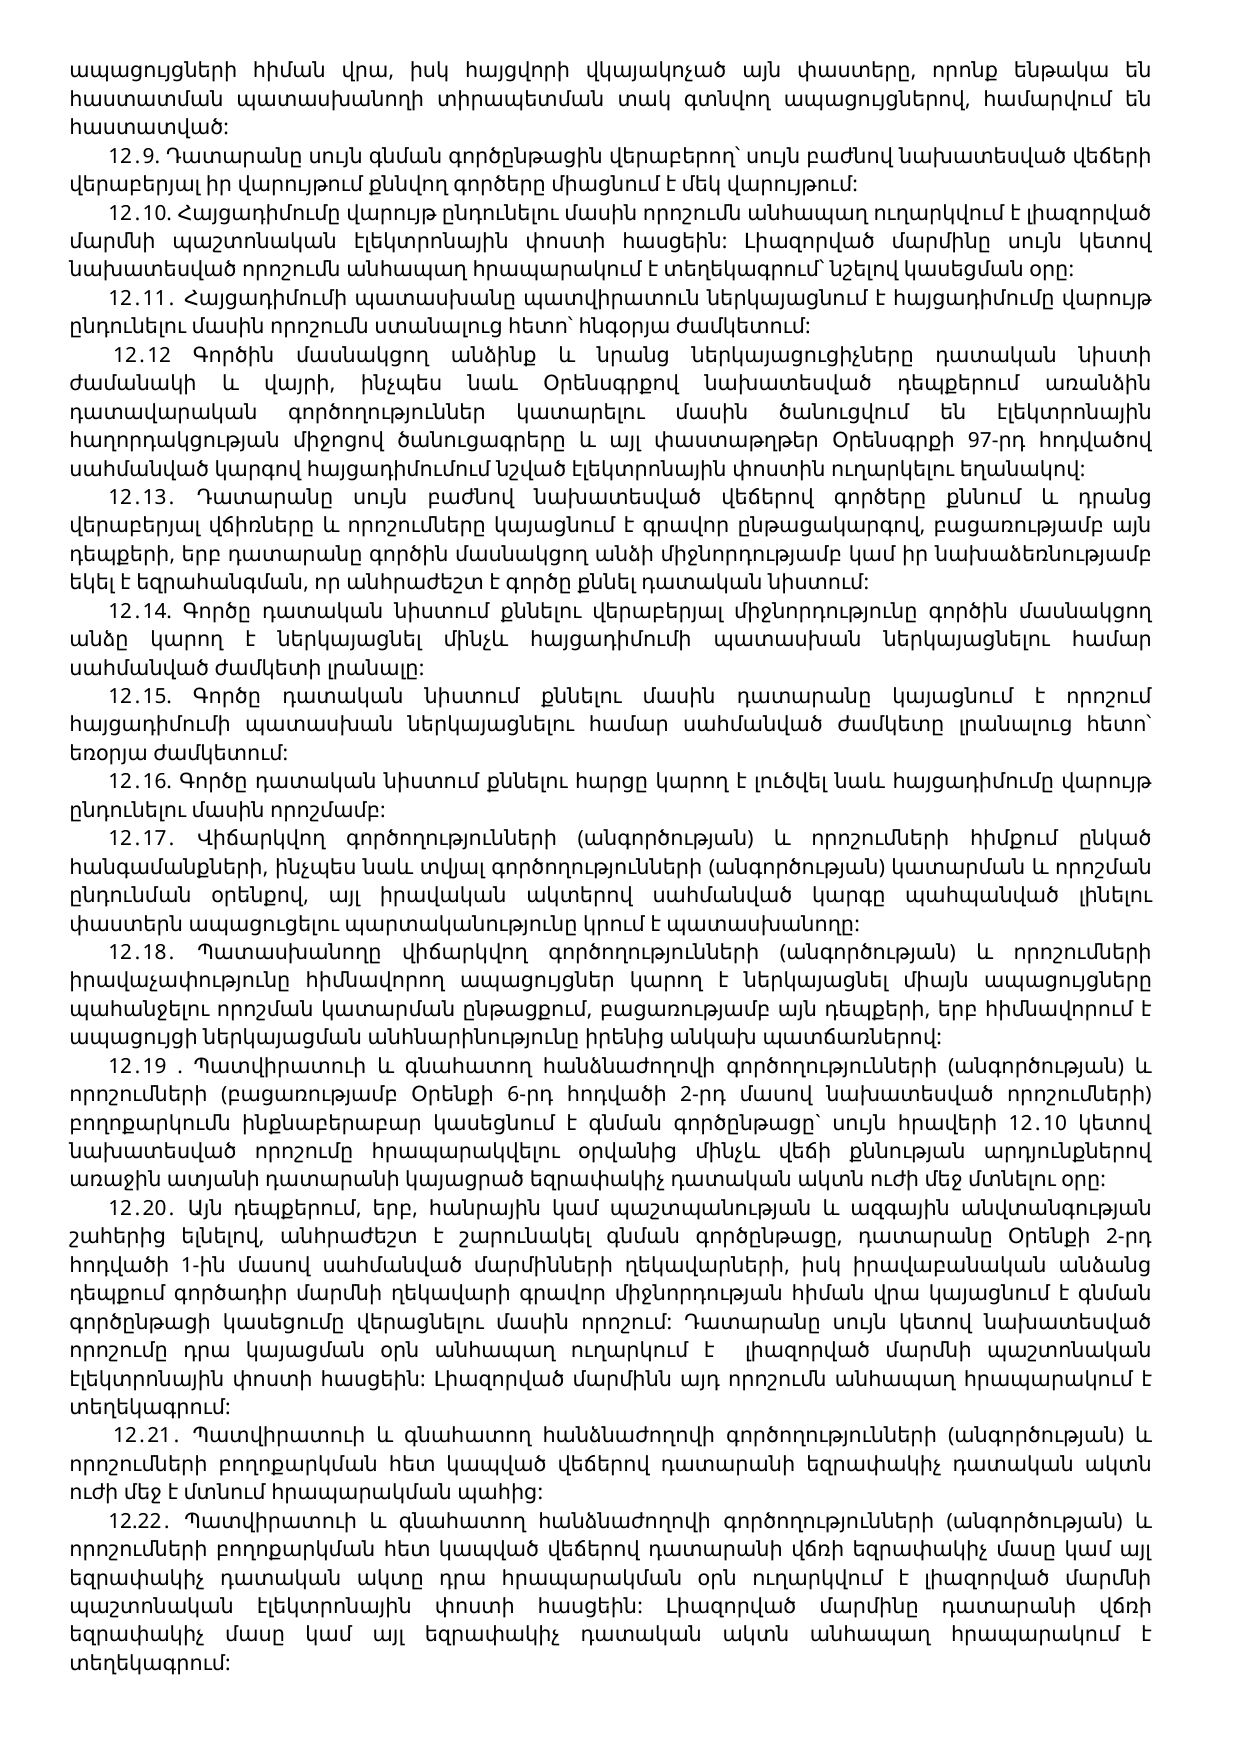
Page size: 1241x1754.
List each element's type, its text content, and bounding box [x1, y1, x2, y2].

text 12․16. Գործը դատական նիստում քննելու հարցը կարող է լուծվել նաև հայցադիմումը վարույթ ընդունելու մասին որոշմամբ: [69, 766, 1152, 823]
text 12․11․ Հայցադիմումի պատասխանը պատվիրատուն ներկայացնում է հայցադիմումը վարույթ ընդունելու մասին որոշումն ստանալուց հետո՝ հնգօրյա ժամկետում: [69, 283, 1152, 340]
text 12․10. Հայցադիմումը վարույթ ընդունելու մասին որոշումն անհապաղ ուղարկվում է լիազորված մարմնի պաշտոնական էլեկտրոնային փոստի հասցեին: Լիազորված մարմինը սույն կետով նախատեսված որոշումն անհապաղ հրապարակում է տեղեկագրում՝ նշելով կասեցման օրը: [69, 198, 1152, 283]
text 12․14. Գործը դատական նիստում քննելու վերաբերյալ միջնորդությունը գործին մասնակցող անձը կարող է ներկայացնել մինչև հայցադիմումի պատասխան ներկայացնելու համար սահմանված ժամկետի լրանալը: [69, 596, 1152, 681]
text 12․9. Դատարանը սույն գնման գործընթացին վերաբերող՝ սույն բաժնով նախատեսված վեճերի վերաբերյալ իր վարույթում քննվող գործերը միացնում է մեկ վարույթում: [69, 141, 1152, 198]
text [69, 56, 1152, 141]
text 12․20․ Այն դեպքերում, երբ, հանրային կամ պաշտպանության և ազգային անվտանգության շահերից ելնելով, անհրաժեշտ է շարունակել գնման գործընթացը, դատարանը Օրենքի 2-րդ հոդվածի 1-ին մասով սահմանված մարմինների ղեկավարների, իսկ իրավաբանական անձանց դեպքում գործադիր մարմնի ղեկավարի գրավոր միջնորդության հիման վրա կայացնում է գնման գործընթացի կասեցումը վերացնելու մասին որոշում: Դատարանը սույն կետով նախատեսված որոշումը դրա կայացման օրն անհապաղ ուղարկում է լիազորված մարմնի պաշտոնական էլեկտրոնային փոստի հասցեին: Լիազորված մարմինն այդ որոշումն անհապաղ հրապարակում է տեղեկագրում: [69, 1193, 1152, 1421]
text 12․12 Գործին մասնակցող անձինք և նրանց ներկայացուցիչները դատական նիստի ժամանակի և վայրի, ինչպես նաև Օրենսգրքով նախատեսված դեպքերում առանձին դատավարական գործողություններ կատարելու մասին ծանուցվում են էլեկտրոնային հաղորդակցության միջոցով ծանուցագրերը և այլ փաստաթղթեր Օրենսգրքի 97-րդ հոդվածով սահմանված կարգով հայցադիմումում նշված էլեկտրոնային փոստին ուղարկելու եղանակով: [69, 340, 1152, 482]
text 12․13․ Դատարանը սույն բաժնով նախատեսված վեճերով գործերը քննում և դրանց վերաբերյալ վճիռները և որոշումները կայացնում է գրավոր ընթացակարգով, բացառությամբ այն դեպքերի, երբ դատարանը գործին մասնակցող անձի միջնորդությամբ կամ իր նախաձեռնությամբ եկել է եզրահանգման, որ անհրաժեշտ է գործը քննել դատական նիստում: [69, 482, 1152, 596]
text 12.22․ Պատվիրատուի և գնահատող հանձնաժողովի գործողությունների (անգործության) և որոշումների բողոքարկման հետ կապված վեճերով դատարանի վճռի եզրափակիչ մասը կամ այլ եզրափակիչ դատական ակտը դրա հրապարակման օրն ուղարկվում է լիազորված մարմնի պաշտոնական էլեկտրոնային փոստի հասցեին: Լիազորված մարմինը դատարանի վճռի եզրափակիչ մասը կամ այլ եզրափակիչ դատական ակտն անհապաղ հրապարակում է տեղեկագրում: [69, 1506, 1152, 1676]
text 12․21․ Պատվիրատուի և գնահատող հանձնաժողովի գործողությունների (անգործության) և որոշումների բողոքարկման հետ կապված վեճերով դատարանի եզրափակիչ դատական ակտն ուժի մեջ է մտնում հրապարակման պահից: [69, 1421, 1152, 1506]
text 12․17․ Վիճարկվող գործողությունների (անգործության) և որոշումների հիմքում ընկած հանգամանքների, ինչպես նաև տվյալ գործողությունների (անգործության) կատարման և որոշման ընդունման օրենքով, այլ իրավական ակտերով սահմանված կարգը պահպանված լինելու փաստերն ապացուցելու պարտականությունը կրում է պատասխանողը: [69, 823, 1152, 937]
text 12․19 . Պատվիրատուի և գնահատող հանձնաժողովի գործողությունների (անգործության) և որոշումների (բացառությամբ Օրենքի 6-րդ հոդվածի 2-րդ մասով նախատեսված որոշումների) բողոքարկումն ինքնաբերաբար կասեցնում է գնման գործընթացը` սույն հրավերի 12․10 կետով նախատեսված որոշումը հրապարակվելու օրվանից մինչև վեճի քննության արդյունքներով առաջին ատյանի դատարանի կայացրած եզրափակիչ դատական ակտն ուժի մեջ մտնելու օրը: [69, 1051, 1152, 1193]
text 12․18․ Պատասխանողը վիճարկվող գործողությունների (անգործության) և որոշումների իրավաչափությունը հիմնավորող ապացույցներ կարող է ներկայացնել միայն ապացույցները պահանջելու որոշման կատարման ընթացքում, բացառությամբ այն դեպքերի, երբ հիմնավորում է ապացույցի ներկայացման անհնարինությունը իրենից անկախ պատճառներով: [69, 937, 1152, 1051]
text 12․15. Գործը դատական նիստում քննելու մասին դատարանը կայացնում է որոշում հայցադիմումի պատասխան ներկայացնելու համար սահմանված ժամկետը լրանալուց հետո՝ եռօրյա ժամկետում: [69, 681, 1152, 766]
